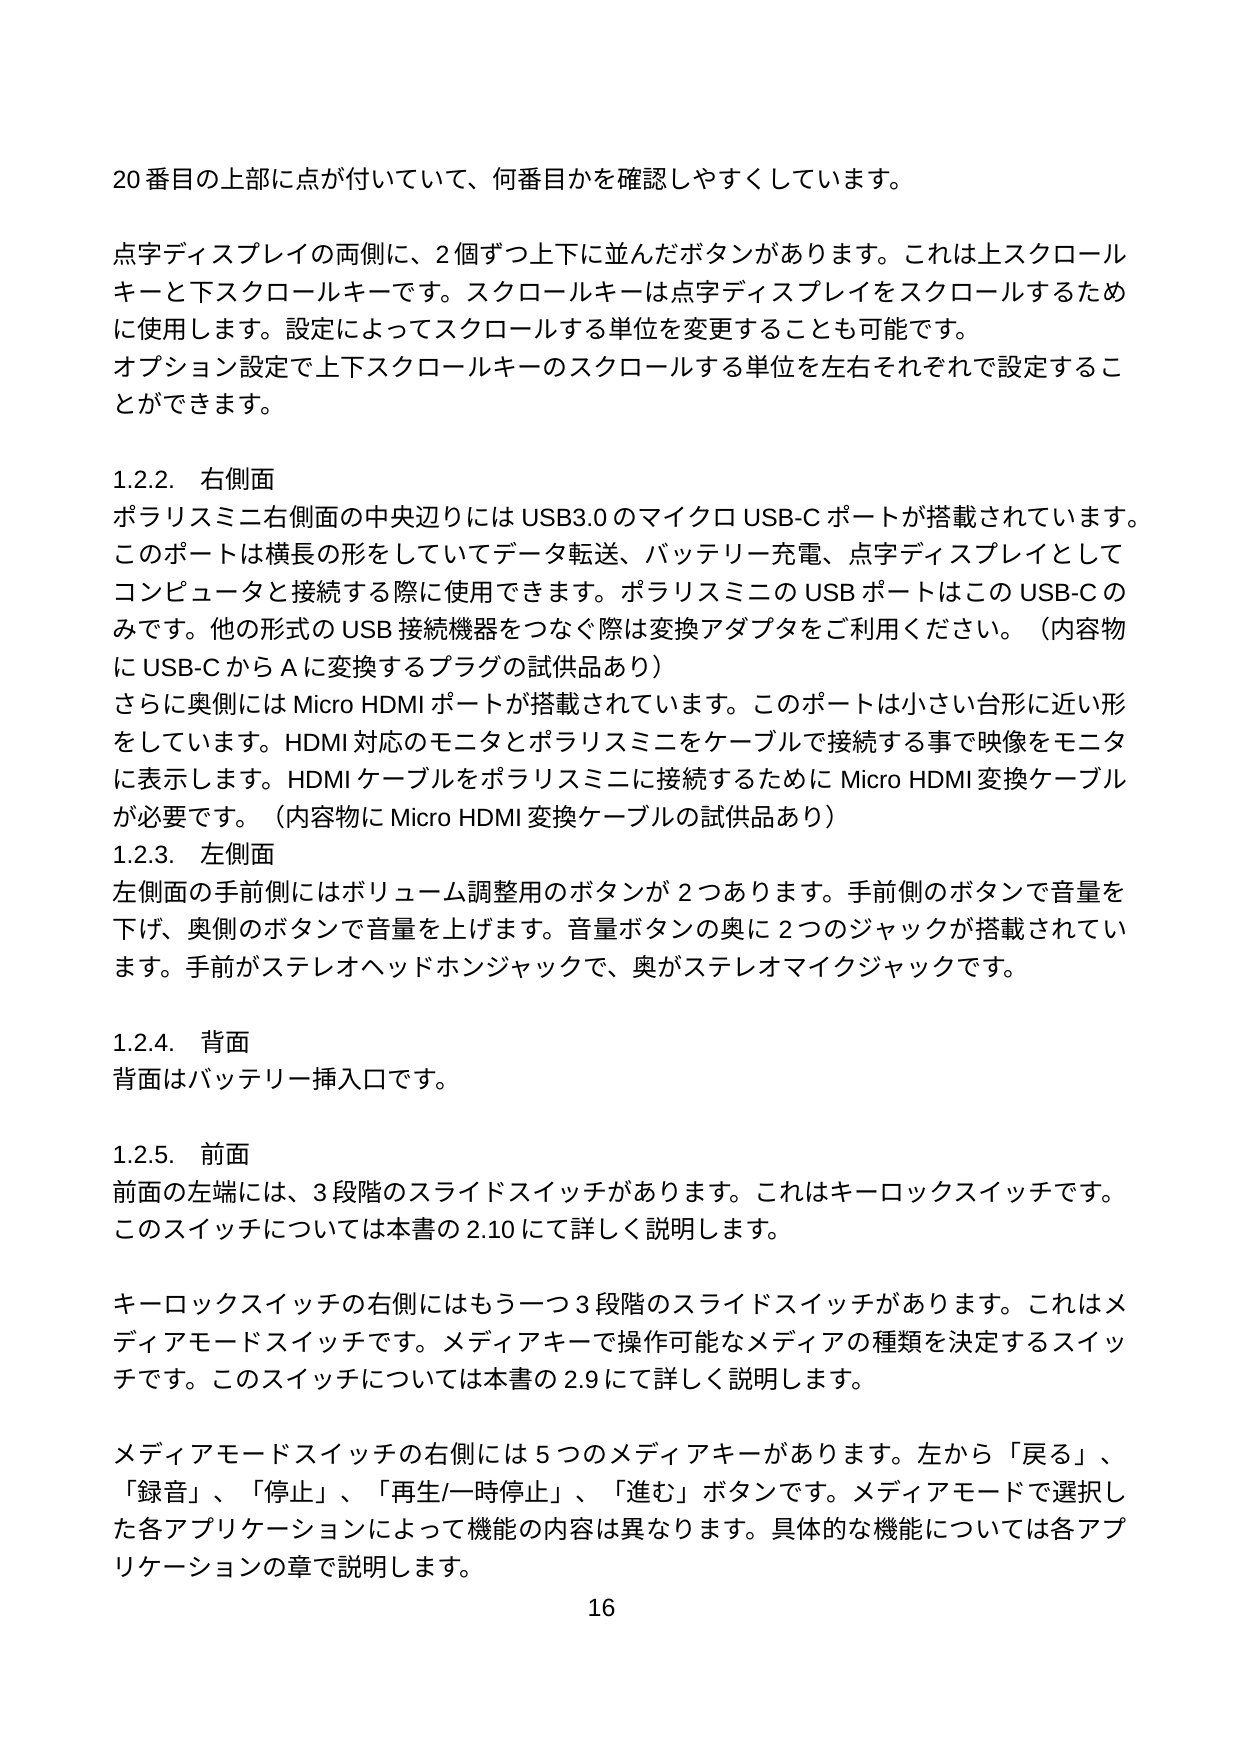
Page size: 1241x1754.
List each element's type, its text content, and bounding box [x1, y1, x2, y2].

text 前面 [112, 1134, 1128, 1172]
text 前面の左端には、3段階のスライドスイッチがあります。これはキーロックスイッチです。このスイッチについては本書の2.10にて詳しく説明します。 [112, 1172, 1128, 1247]
text オプション設定で上下スクロールキーのスクロールする単位を左右それぞれで設定することができます。 [112, 347, 1128, 422]
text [112, 159, 1128, 197]
text 左側面 [112, 834, 1128, 872]
text さらに奥側にはMicro HDMIポートが搭載されています。このポートは小さい台形に近い形をしています。HDMI対応のモニタとポラリスミニをケーブルで接続する事で映像をモニタに表示します。HDMIケーブルをポラリスミニに接続するためにMicro HDMI変換ケーブルが必要です。（内容物にMicro HDMI変換ケーブルの試供品あり） [112, 684, 1128, 834]
text 背面 [112, 1022, 1128, 1059]
text キーロックスイッチの右側にはもう一つ3段階のスライドスイッチがあります。これはメディアモードスイッチです。メディアキーで操作可能なメディアの種類を決定するスイッチです。このスイッチについては本書の2.9にて詳しく説明します。 [112, 1284, 1128, 1397]
text 右側面 [112, 459, 1128, 497]
text 点字ディスプレイの両側に、2個ずつ上下に並んだボタンがあります。これは上スクロールキーと下スクロールキーです。スクロールキーは点字ディスプレイをスクロールするために使用します。設定によってスクロールする単位を変更することも可能です。 [112, 234, 1128, 347]
text メディアモードスイッチの右側には5つのメディアキーがあります。左から「戻る」、「録音」、「停止」、「再生/一時停止」、「進む」ボタンです。メディアモードで選択した各アプリケーションによって機能の内容は異なります。具体的な機能については各アプリケーションの章で説明します。 [112, 1434, 1128, 1584]
text ポラリスミニ右側面の中央辺りにはUSB3.0のマイクロUSB-Cポートが搭載されています。このポートは横長の形をしていてデータ転送、バッテリー充電、点字ディスプレイとしてコンピュータと接続する際に使用できます。ポラリスミニのUSBポートはこのUSB-Cのみです。他の形式のUSB接続機器をつなぐ際は変換アダプタをご利用ください。（内容物にUSB-CからAに変換するプラグの試供品あり） [112, 497, 1128, 684]
text 左側面の手前側にはボリューム調整用のボタンが2つあります。手前側のボタンで音量を下げ、奥側のボタンで音量を上げます。音量ボタンの奥に2つのジャックが搭載されています。手前がステレオヘッドホンジャックで、奥がステレオマイクジャックです。 [112, 872, 1128, 984]
text 背面はバッテリー挿入口です。 [112, 1059, 1128, 1097]
